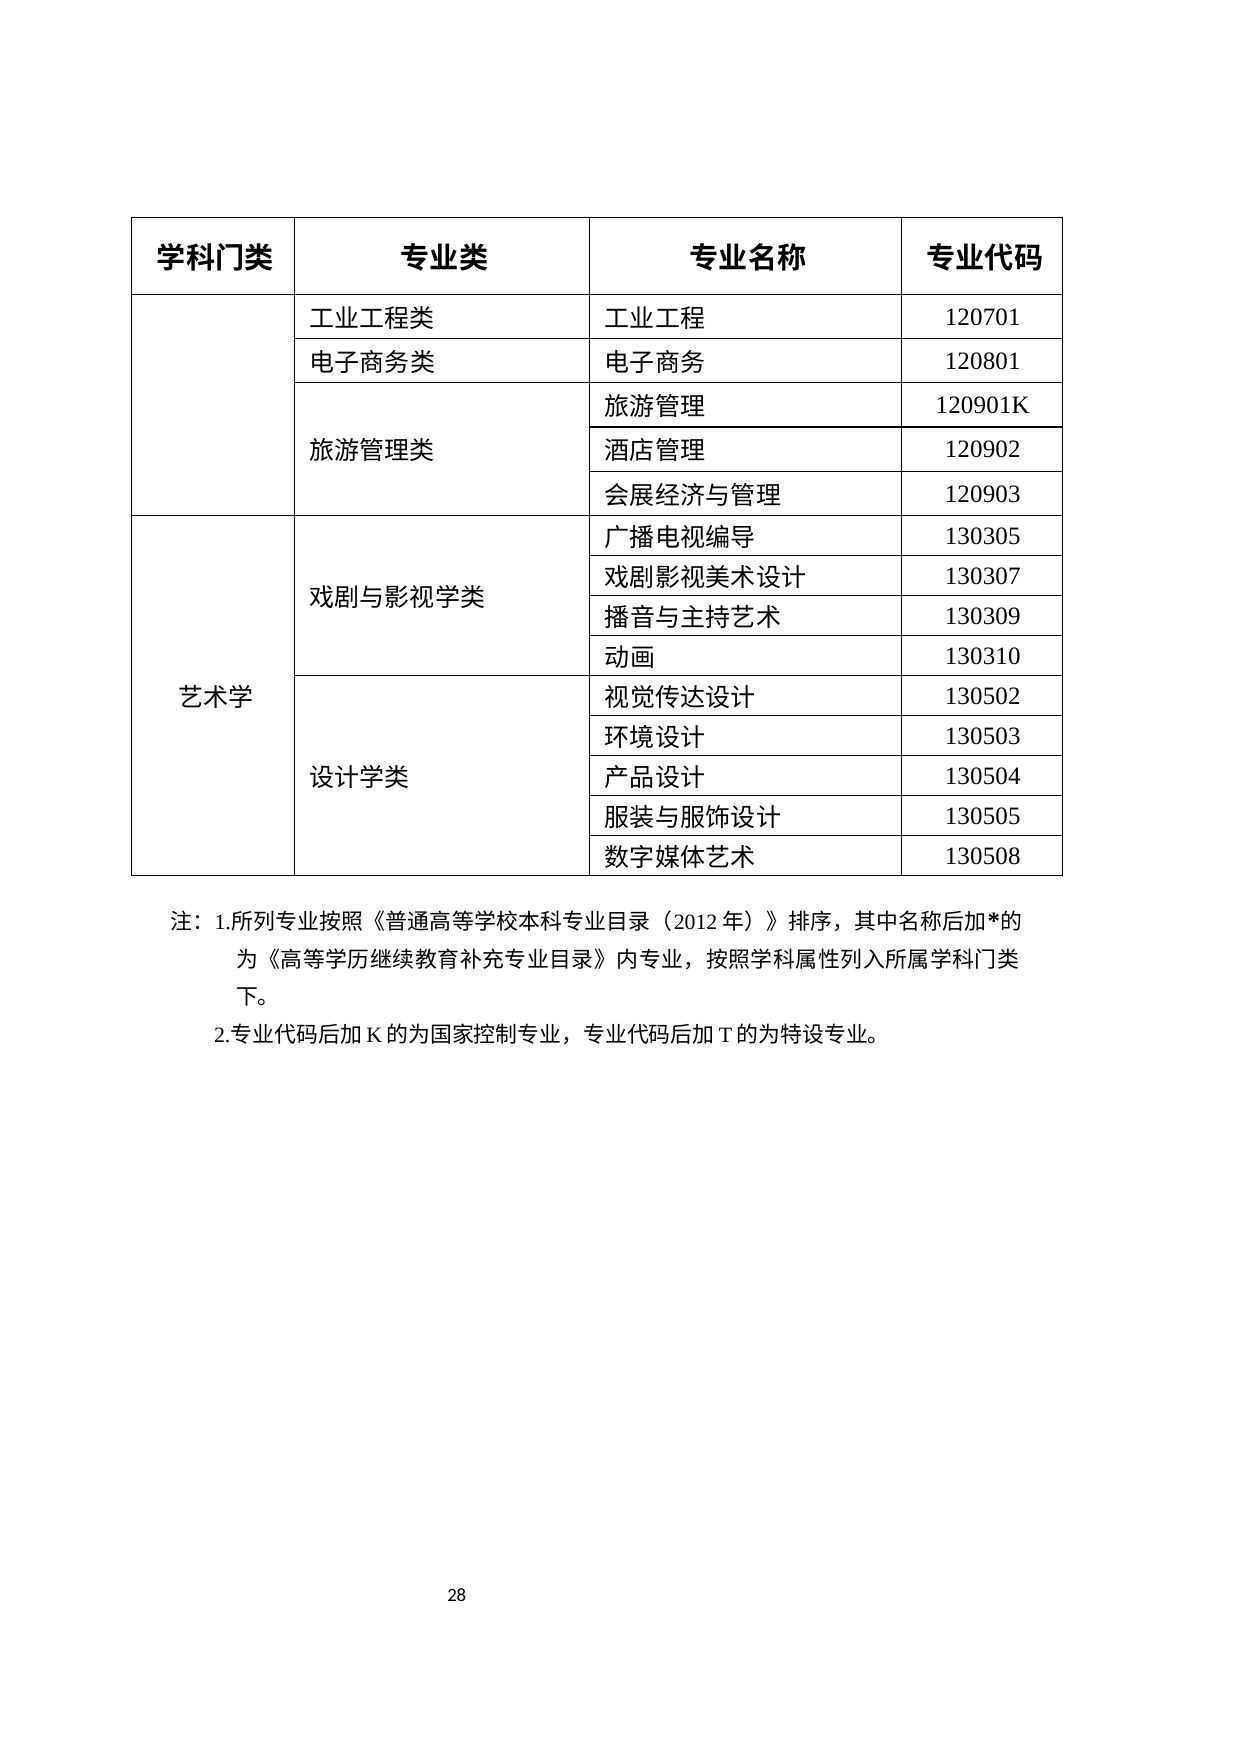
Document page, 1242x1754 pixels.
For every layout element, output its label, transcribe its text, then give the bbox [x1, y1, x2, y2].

table_cell 130309 [902, 596, 1062, 635]
table_cell 120701 [902, 295, 1062, 338]
table_header 学科门类 [132, 218, 294, 293]
table_cell 130502 [902, 676, 1062, 715]
table_cell 服装与服饰设计 [590, 796, 901, 835]
table_cell 旅游管理类 [295, 383, 589, 515]
table_cell 戏剧与影视学类 [295, 516, 589, 675]
table_cell 130305 [902, 516, 1062, 555]
table_cell 视觉传达设计 [590, 676, 901, 715]
table_cell 酒店管理 [590, 428, 901, 471]
table_cell 120902 [902, 428, 1062, 471]
table_cell 130503 [902, 716, 1062, 755]
text 2.专业代码后加K的为国家控制专业，专业代码后加T的为特设专业。 [170, 1014, 1022, 1052]
text 注：1.所列专业按照《普通高等学校本科专业目录（2012年）》排序，其中名称后加*的为《高等学历继续教育补充专业目录》内专业，按照学科属性列入所属学科门类下。 [170, 901, 1022, 1014]
table_cell 艺术学 [132, 516, 294, 875]
table_cell 工业工程类 [295, 295, 589, 338]
table_cell 130508 [902, 836, 1062, 875]
table_cell 产品设计 [590, 756, 901, 795]
table_cell 会展经济与管理 [590, 472, 901, 515]
table_cell 设计学类 [295, 676, 589, 875]
table_cell 旅游管理 [590, 383, 901, 426]
table_cell 播音与主持艺术 [590, 596, 901, 635]
table_cell 130505 [902, 796, 1062, 835]
table_cell 工业工程 [590, 295, 901, 338]
table_cell 环境设计 [590, 716, 901, 755]
table_header 专业名称 [590, 218, 901, 293]
table_cell 电子商务类 [295, 339, 589, 382]
table_cell 戏剧影视美术设计 [590, 556, 901, 595]
table_cell 130310 [902, 636, 1062, 675]
table_cell 广播电视编导 [590, 516, 901, 555]
table_cell 130307 [902, 556, 1062, 595]
table_cell 120903 [902, 472, 1062, 515]
table_cell 数字媒体艺术 [590, 836, 901, 875]
table_cell 动画 [590, 636, 901, 675]
table_cell 120801 [902, 339, 1062, 382]
table_cell 130504 [902, 756, 1062, 795]
table_cell 120901K [902, 383, 1062, 426]
table_header 专业代码 [902, 218, 1062, 293]
table_header 专业类 [295, 218, 589, 293]
table_cell 电子商务 [590, 339, 901, 382]
